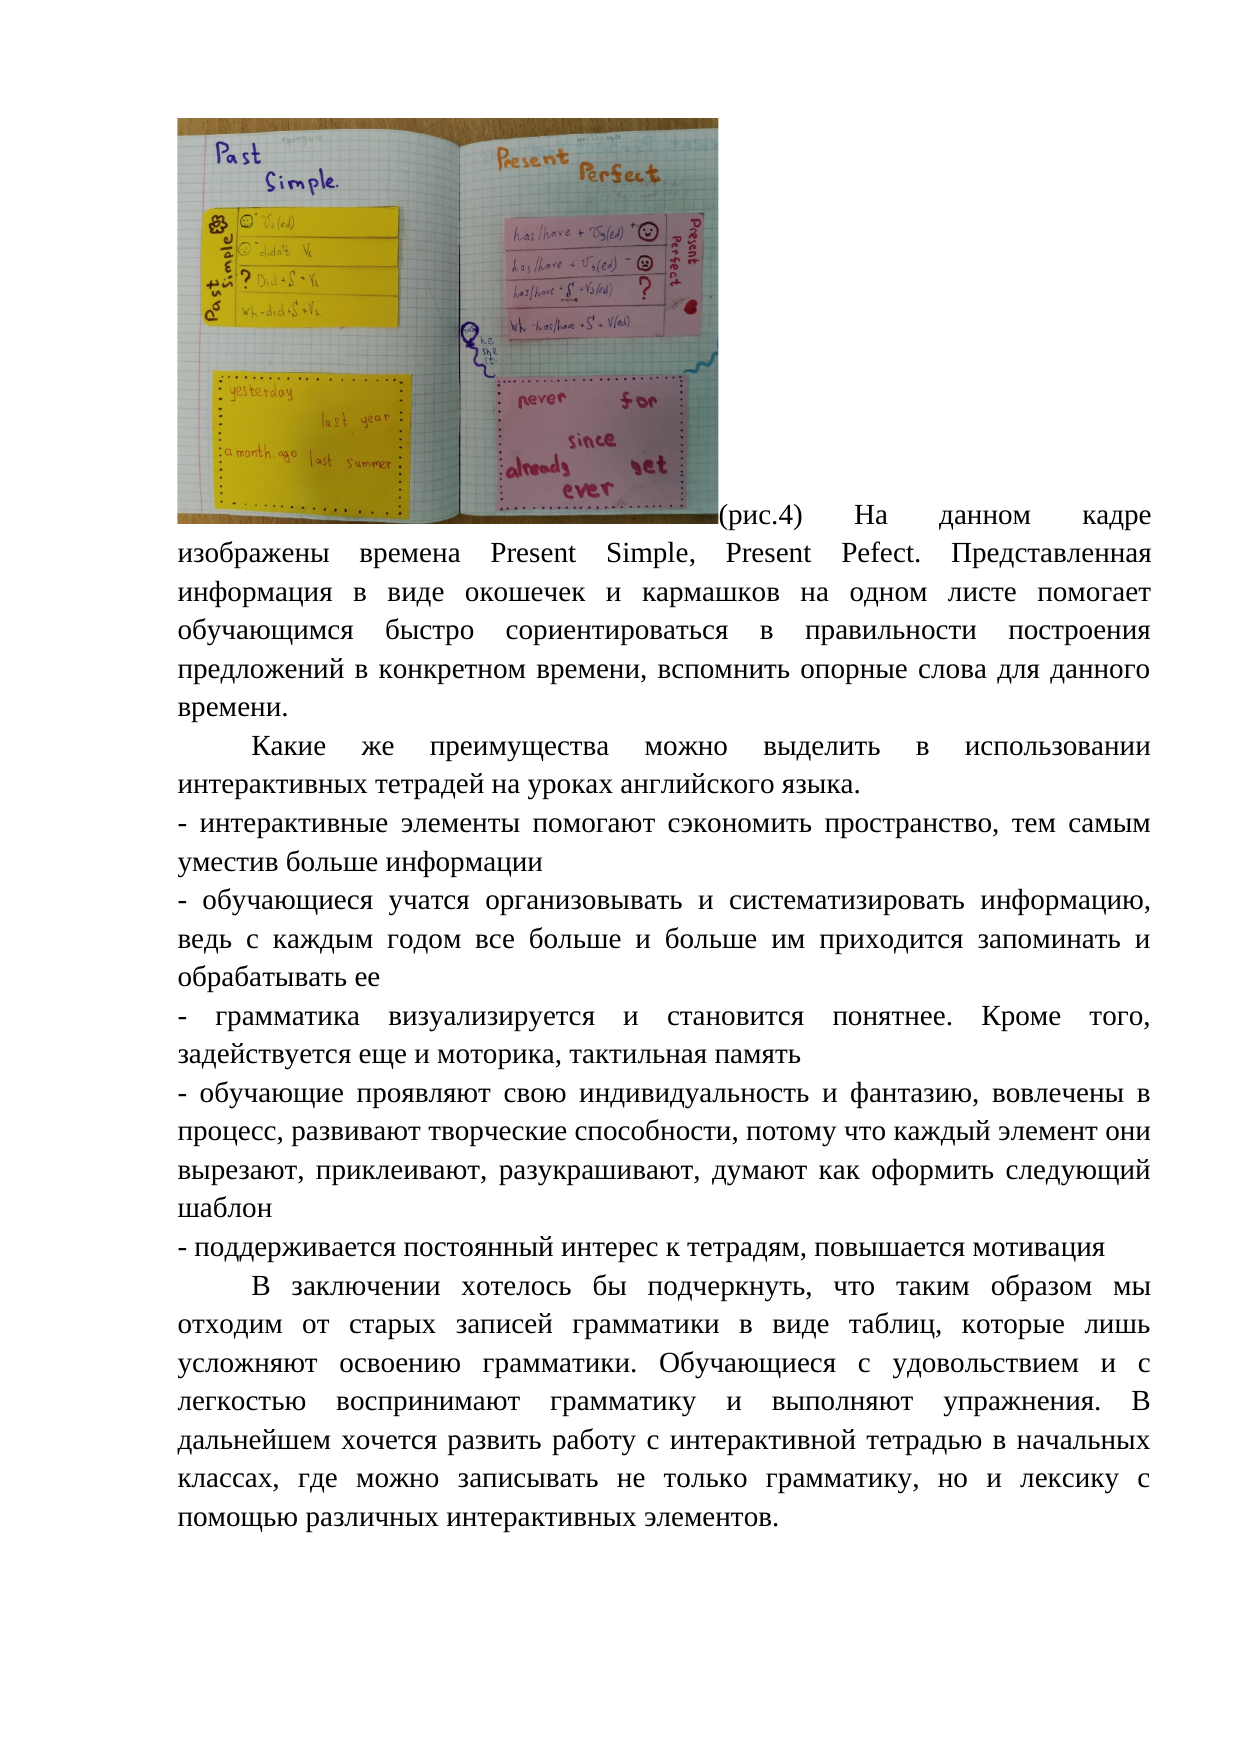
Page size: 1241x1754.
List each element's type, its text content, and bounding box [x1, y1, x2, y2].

text - обучающие проявляют свою индивидуальность и фантазию, вовлечены в процесс, развивают творческие способности, потому что каждый элемент они вырезают, приклеивают, разукрашивают, думают как оформить следующий шаблон [177, 1075, 1152, 1224]
text Какие же преимущества можно выделить в использовании интерактивных тетрадей на уроках английского языка. [177, 728, 1152, 800]
text - поддерживается постоянный интерес к тетрадям, повышается мотивация [177, 1229, 1152, 1263]
text - интерактивные элементы помогают сэкономить пространство, тем самым уместив больше информации [177, 805, 1152, 877]
picture [177, 118, 719, 524]
text - обучающиеся учатся организовывать и систематизировать информацию, ведь с каждым годом все больше и больше им приходится запоминать и обрабатывать ее [177, 882, 1152, 993]
text В заключении хотелось бы подчеркнуть, что таким образом мы отходим от старых записей грамматики в виде таблиц, которые лишь усложняют освоению грамматики. Обучающиеся с удовольствием и с легкостью воспринимают грамматику и выполняют упражнения. В дальнейшем хочется развить работу с интерактивной тетрадью в начальных классах, где можно записывать не только грамматику, но и лексику с помощью различных интерактивных элементов. [177, 1268, 1152, 1532]
text - грамматика визуализируется и становится понятнее. Кроме того, задействуется еще и моторика, тактильная память [177, 998, 1152, 1070]
